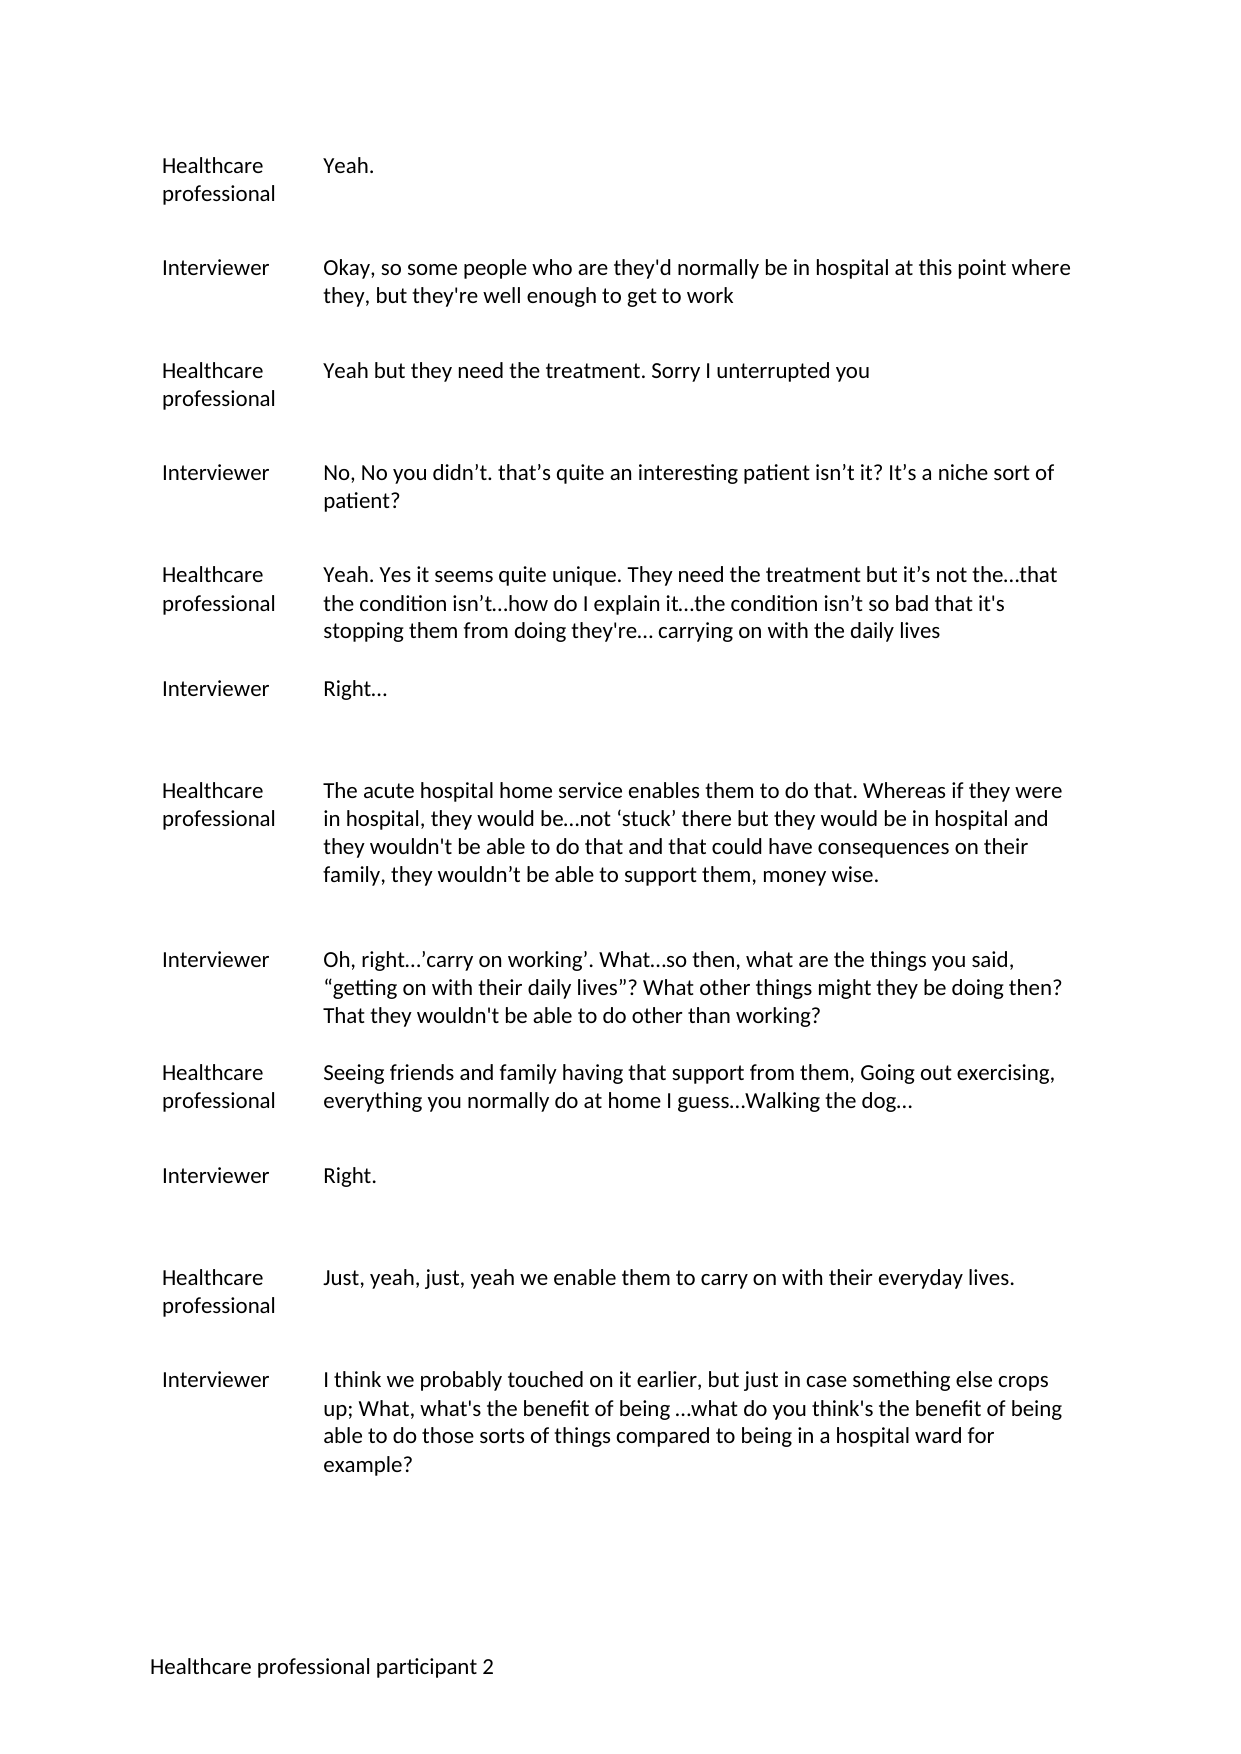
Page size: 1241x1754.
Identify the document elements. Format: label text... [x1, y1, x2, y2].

table_cell Interviewer [151, 1366, 311, 1534]
table_cell Right. [312, 1161, 1087, 1262]
table_cell The acute hospital home service enables them to do that. Whereas if they were in hospital, they would be…not ‘stuck’ there but they would be in hospital and they wouldn't be able to do that and that could have consequences on their family, they wouldn’t be able to support them, money wise. [312, 776, 1087, 944]
table_cell Interviewer [151, 1161, 311, 1262]
table_cell Healthcare professional [151, 1263, 311, 1364]
table_cell Healthcare professional [151, 151, 311, 252]
table_cell Yeah. Yes it seems quite unique. They need the treatment but it’s not the…that the condition isn’t…how do I explain it…the condition isn’t so bad that it's stopping them from doing they're… carrying on with the daily lives [312, 561, 1087, 673]
table_cell Yeah. [312, 151, 1087, 252]
table_cell I think we probably touched on it earlier, but just in case something else crops up; What, what's the benefit of being …what do you think's the benefit of being able to do those sorts of things compared to being in a hospital ward for example? [312, 1366, 1087, 1534]
table_cell Interviewer [151, 458, 311, 559]
table_cell Healthcare professional [151, 1059, 311, 1160]
table_cell Seeing friends and family having that support from them, Going out exercising, everything you normally do at home I guess…Walking the dog… [312, 1059, 1087, 1160]
table_cell Right… [312, 674, 1087, 775]
table_cell Interviewer [151, 945, 311, 1057]
table_cell Healthcare professional [151, 561, 311, 673]
table_cell Okay, so some people who are they'd normally be in hospital at this point where they, but they're well enough to get to work [312, 254, 1087, 355]
table_cell Oh, right…’carry on working’. What…so then, what are the things you said, “getting on with their daily lives”? What other things might they be doing then? That they wouldn't be able to do other than working? [312, 945, 1087, 1057]
table_cell Interviewer [151, 674, 311, 775]
table_cell Healthcare professional [151, 776, 311, 944]
table_cell Healthcare professional [151, 356, 311, 457]
table_cell Just, yeah, just, yeah we enable them to carry on with their everyday lives. [312, 1263, 1087, 1364]
table_cell No, No you didn’t. that’s quite an interesting patient isn’t it? It’s a niche sort of patient? [312, 458, 1087, 559]
table_cell Interviewer [151, 254, 311, 355]
table_cell Yeah but they need the treatment. Sorry I unterrupted you [312, 356, 1087, 457]
